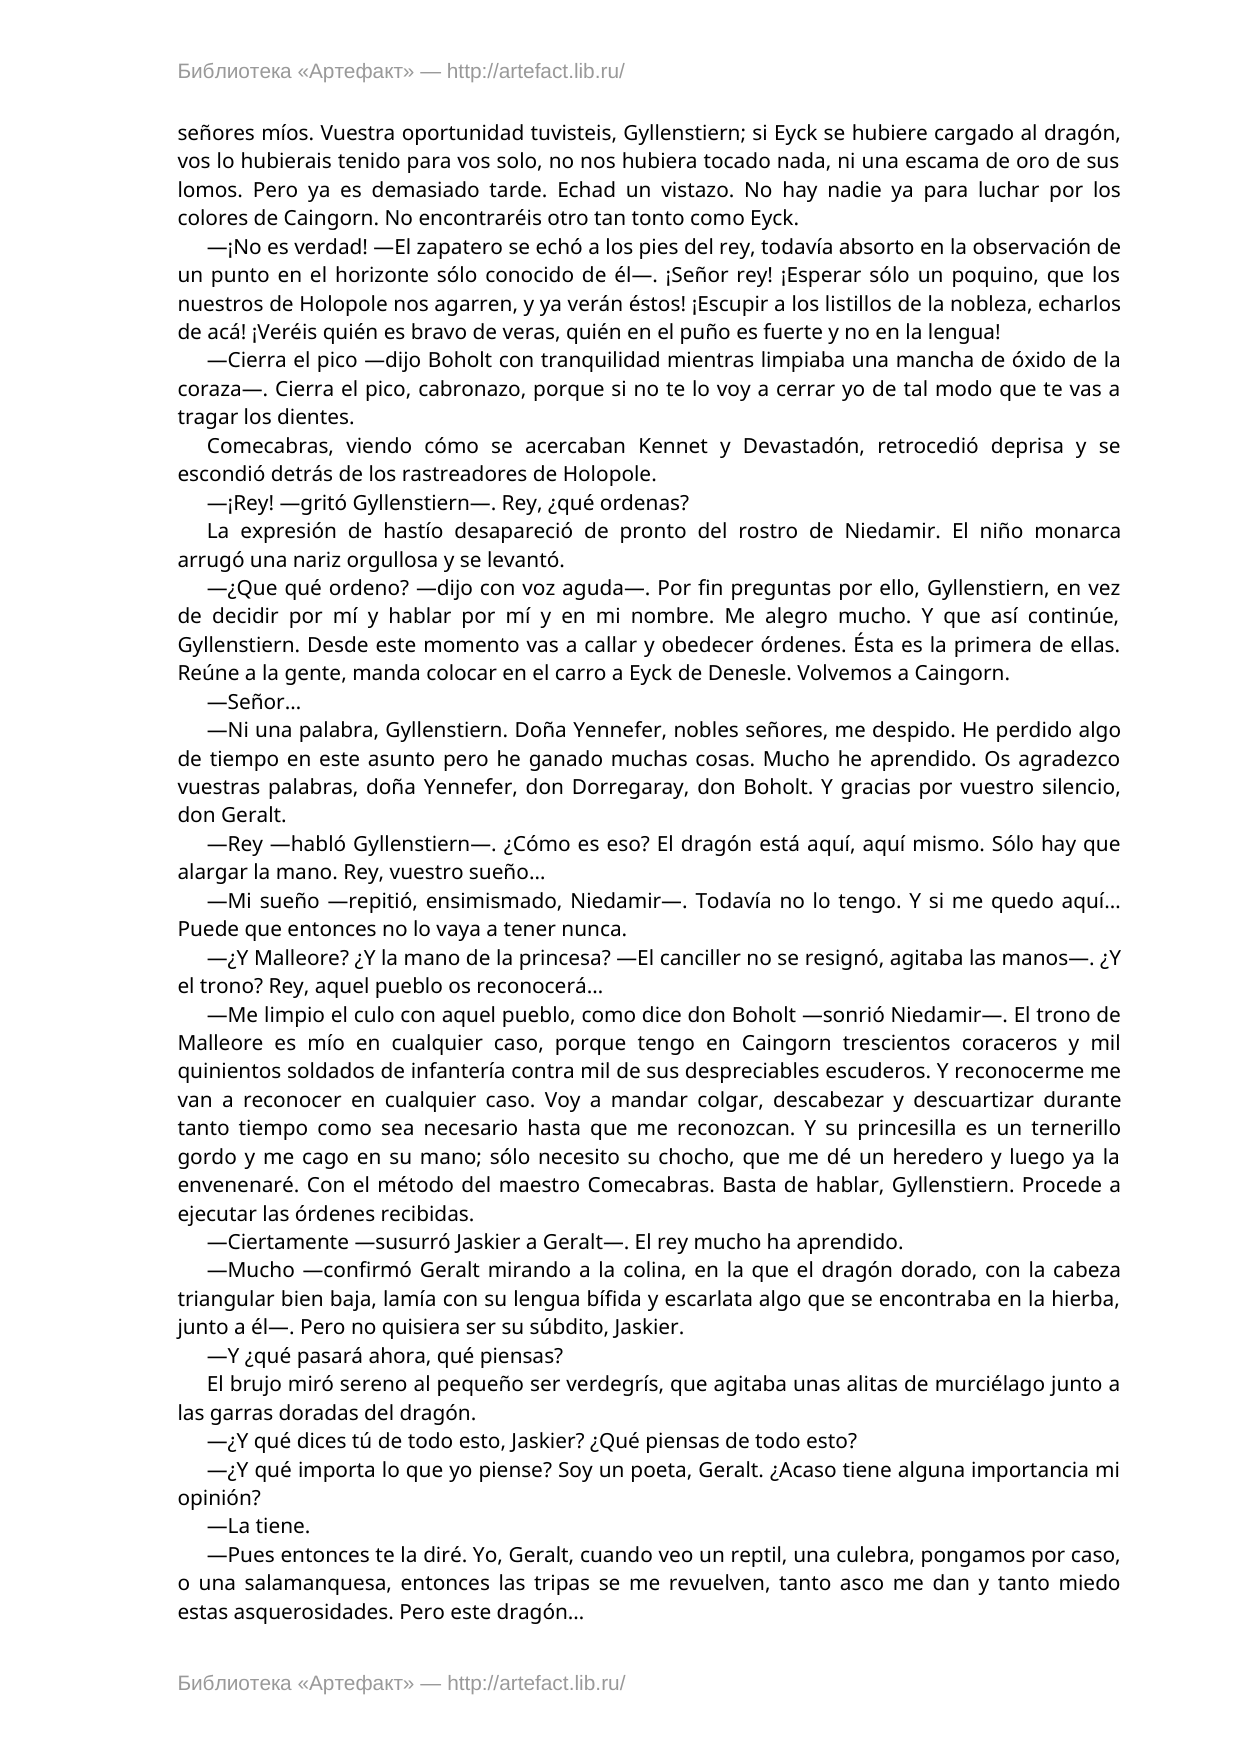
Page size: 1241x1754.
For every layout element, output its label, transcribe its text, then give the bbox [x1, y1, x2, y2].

text La expresión de hastío desapareció de pronto del rostro de Niedamir. El niño monarca arrugó una nariz orgullosa y se levantó. [177, 516, 1122, 573]
text —Pues entonces te la diré. Yo, Geralt, cuando veo un reptil, una culebra, pongamos por caso, o una salamanquesa, entonces las tripas se me revuelven, tanto asco me dan y tanto miedo estas asquerosidades. Pero este dragón… [177, 1540, 1122, 1625]
text —Mi sueño —repitió, ensimismado, Niedamir—. Todavía no lo tengo. Y si me quedo aquí… Puede que entonces no lo vaya a tener nunca. [177, 886, 1122, 943]
text —¿Y qué importa lo que yo piense? Soy un poeta, Geralt. ¿Acaso tiene alguna importancia mi opinión? [177, 1455, 1122, 1512]
text Comecabras, viendo cómo se acercaban Kennet y Devastadón, retrocedió deprisa y se escondió detrás de los rastreadores de Holopole. [177, 431, 1122, 488]
text —Ciertamente —susurró Jaskier a Geralt—. El rey mucho ha aprendido. [177, 1227, 1122, 1256]
text —¿Que qué ordeno? —dijo con voz aguda—. Por fin preguntas por ello, Gyllenstiern, en vez de decidir por mí y hablar por mí y en mi nombre. Me alegro mucho. Y que así continúe, Gyllenstiern. Desde este momento vas a callar y obedecer órdenes. Ésta es la primera de ellas. Reúne a la gente, manda colocar en el carro a Eyck de Denesle. Volvemos a Caingorn. [177, 573, 1122, 687]
text —Señor… [177, 687, 1122, 715]
text —Me limpio el culo con aquel pueblo, como dice don Boholt —sonrió Niedamir—. El trono de Malleore es mío en cualquier caso, porque tengo en Caingorn trescientos coraceros y mil quinientos soldados de infantería contra mil de sus despreciables escuderos. Y reconocerme me van a reconocer en cualquier caso. Voy a mandar colgar, descabezar y descuartizar durante tanto tiempo como sea necesario hasta que me reconozcan. Y su princesilla es un ternerillo gordo y me cago en su mano; sólo necesito su chocho, que me dé un heredero y luego ya la envenenaré. Con el método del maestro Comecabras. Basta de hablar, Gyllenstiern. Procede a ejecutar las órdenes recibidas. [177, 1000, 1122, 1227]
text —Mucho —confirmó Geralt mirando a la colina, en la que el dragón dorado, con la cabeza triangular bien baja, lamía con su lengua bífida y escarlata algo que se encontraba en la hierba, junto a él—. Pero no quisiera ser su súbdito, Jaskier. [177, 1256, 1122, 1341]
text —La tiene. [177, 1512, 1122, 1540]
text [177, 118, 1122, 232]
text —Y ¿qué pasará ahora, qué piensas? [177, 1341, 1122, 1369]
text —¡Rey! —gritó Gyllenstiern—. Rey, ¿qué ordenas? [177, 488, 1122, 516]
text —¿Y Malleore? ¿Y la mano de la princesa? —El canciller no se resignó, agitaba las manos—. ¿Y el trono? Rey, aquel pueblo os reconocerá… [177, 943, 1122, 1000]
text —Rey —habló Gyllenstiern—. ¿Cómo es eso? El dragón está aquí, aquí mismo. Sólo hay que alargar la mano. Rey, vuestro sueño… [177, 829, 1122, 886]
text —Ni una palabra, Gyllenstiern. Doña Yennefer, nobles señores, me despido. He perdido algo de tiempo en este asunto pero he ganado muchas cosas. Mucho he aprendido. Os agradezco vuestras palabras, doña Yennefer, don Dorregaray, don Boholt. Y gracias por vuestro silencio, don Geralt. [177, 715, 1122, 829]
text El brujo miró sereno al pequeño ser verdegrís, que agitaba unas alitas de murciélago junto a las garras doradas del dragón. [177, 1369, 1122, 1426]
text —¡No es verdad! —El zapatero se echó a los pies del rey, todavía absorto en la observación de un punto en el horizonte sólo conocido de él—. ¡Señor rey! ¡Esperar sólo un poquino, que los nuestros de Holopole nos agarren, y ya verán éstos! ¡Escupir a los listillos de la nobleza, echarlos de acá! ¡Veréis quién es bravo de veras, quién en el puño es fuerte y no en la lengua! [177, 232, 1122, 346]
text —Cierra el pico —dijo Boholt con tranquilidad mientras limpiaba una mancha de óxido de la coraza—. Cierra el pico, cabronazo, porque si no te lo voy a cerrar yo de tal modo que te vas a tragar los dientes. [177, 346, 1122, 431]
text —¿Y qué dices tú de todo esto, Jaskier? ¿Qué piensas de todo esto? [177, 1426, 1122, 1455]
